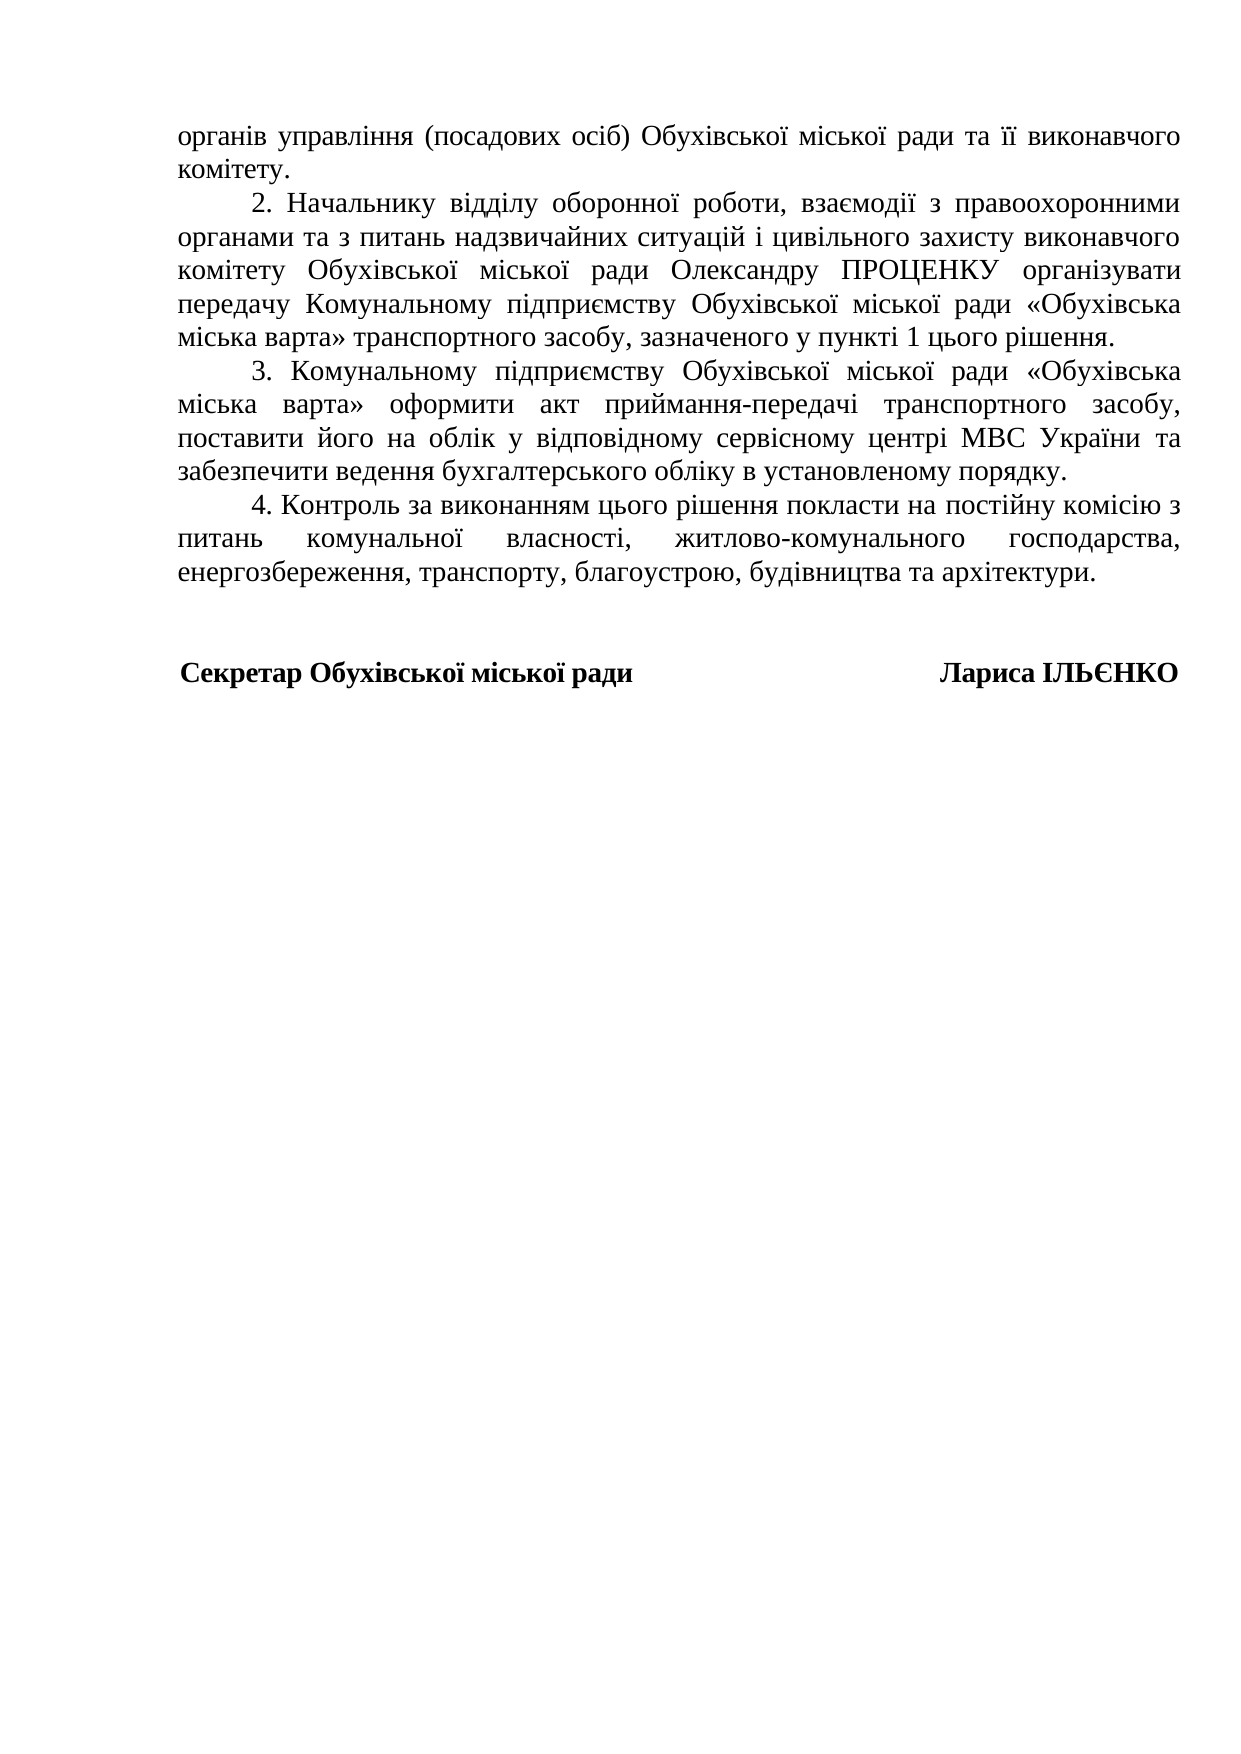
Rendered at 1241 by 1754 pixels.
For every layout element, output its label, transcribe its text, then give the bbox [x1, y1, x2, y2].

text 2. Начальнику відділу оборонної роботи, взаємодії з правоохоронними органами та з питань надзвичайних ситуацій і цивільного захисту виконавчого комітету Обухівської міської ради Олександру ПРОЦЕНКУ організувати передачу Комунальному підприємству Обухівської міської ради «Обухівська міська варта» транспортного засобу, зазначеного у пункті 1 цього рішення. [625, 252, 1181, 353]
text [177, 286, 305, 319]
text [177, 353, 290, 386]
text Секретар Обухівської міської ради Лариса ІЛЬЄНКО [177, 655, 1181, 688]
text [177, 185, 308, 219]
text 4. Контроль за виконанням цього рішення покласти на постійну комісію з питань комунальної власності, житлово-комунального господарства, енергозбереження, транспорту, благоустрою, будівництва та архітектури. [177, 487, 1181, 588]
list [177, 118, 1181, 185]
text 3. Комунальному підприємству Обухівської міської ради «Обухівська міська варта» оформити акт приймання-передачі транспортного засобу, поставити його на облік у відповідному сервісному центрі МВС України та забезпечити ведення бухгалтерського обліку в установленому порядку. [177, 420, 1181, 487]
